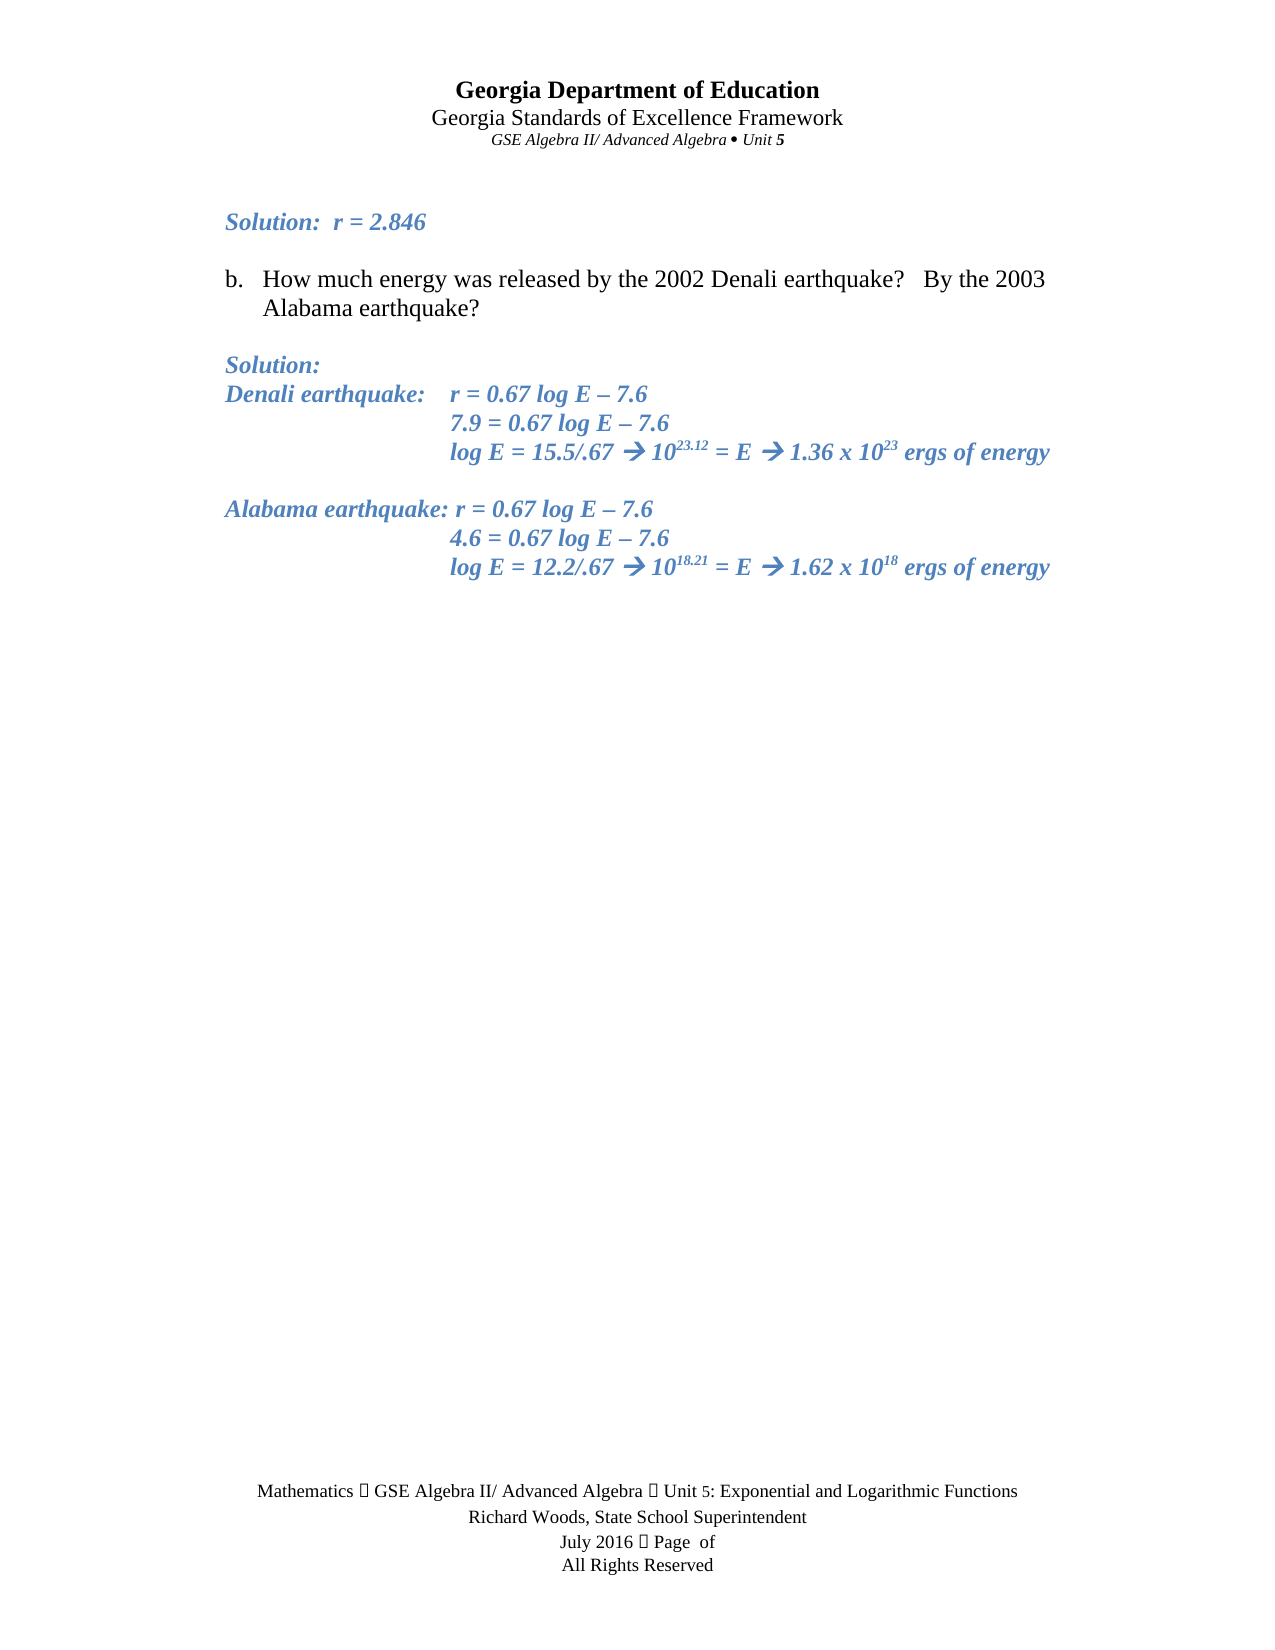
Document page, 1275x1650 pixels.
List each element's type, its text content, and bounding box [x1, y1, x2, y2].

list How much energy was released by the 2002 Denali earthquake? By the 2003 Alabama earthquake? [225, 264, 1125, 322]
text Denali earthquake: r = 0.67 log E – 7.6 [225, 379, 1125, 408]
text Alabama earthquake: r = 0.67 log E – 7.6 [225, 494, 1125, 523]
text 4.6 = 0.67 log E – 7.6 [300, 523, 1125, 552]
text log E = 15.5/.67 1023.12 = E 1.36 x 1023 ergs of energy [150, 437, 1125, 466]
text Solution: [225, 351, 1125, 379]
list Solution: r = 2.846 [225, 207, 1125, 236]
text log E = 12.2/.67 1018.21 = E 1.62 x 1018 ergs of energy [150, 552, 1125, 581]
text 7.9 = 0.67 log E – 7.6 [300, 408, 1125, 437]
